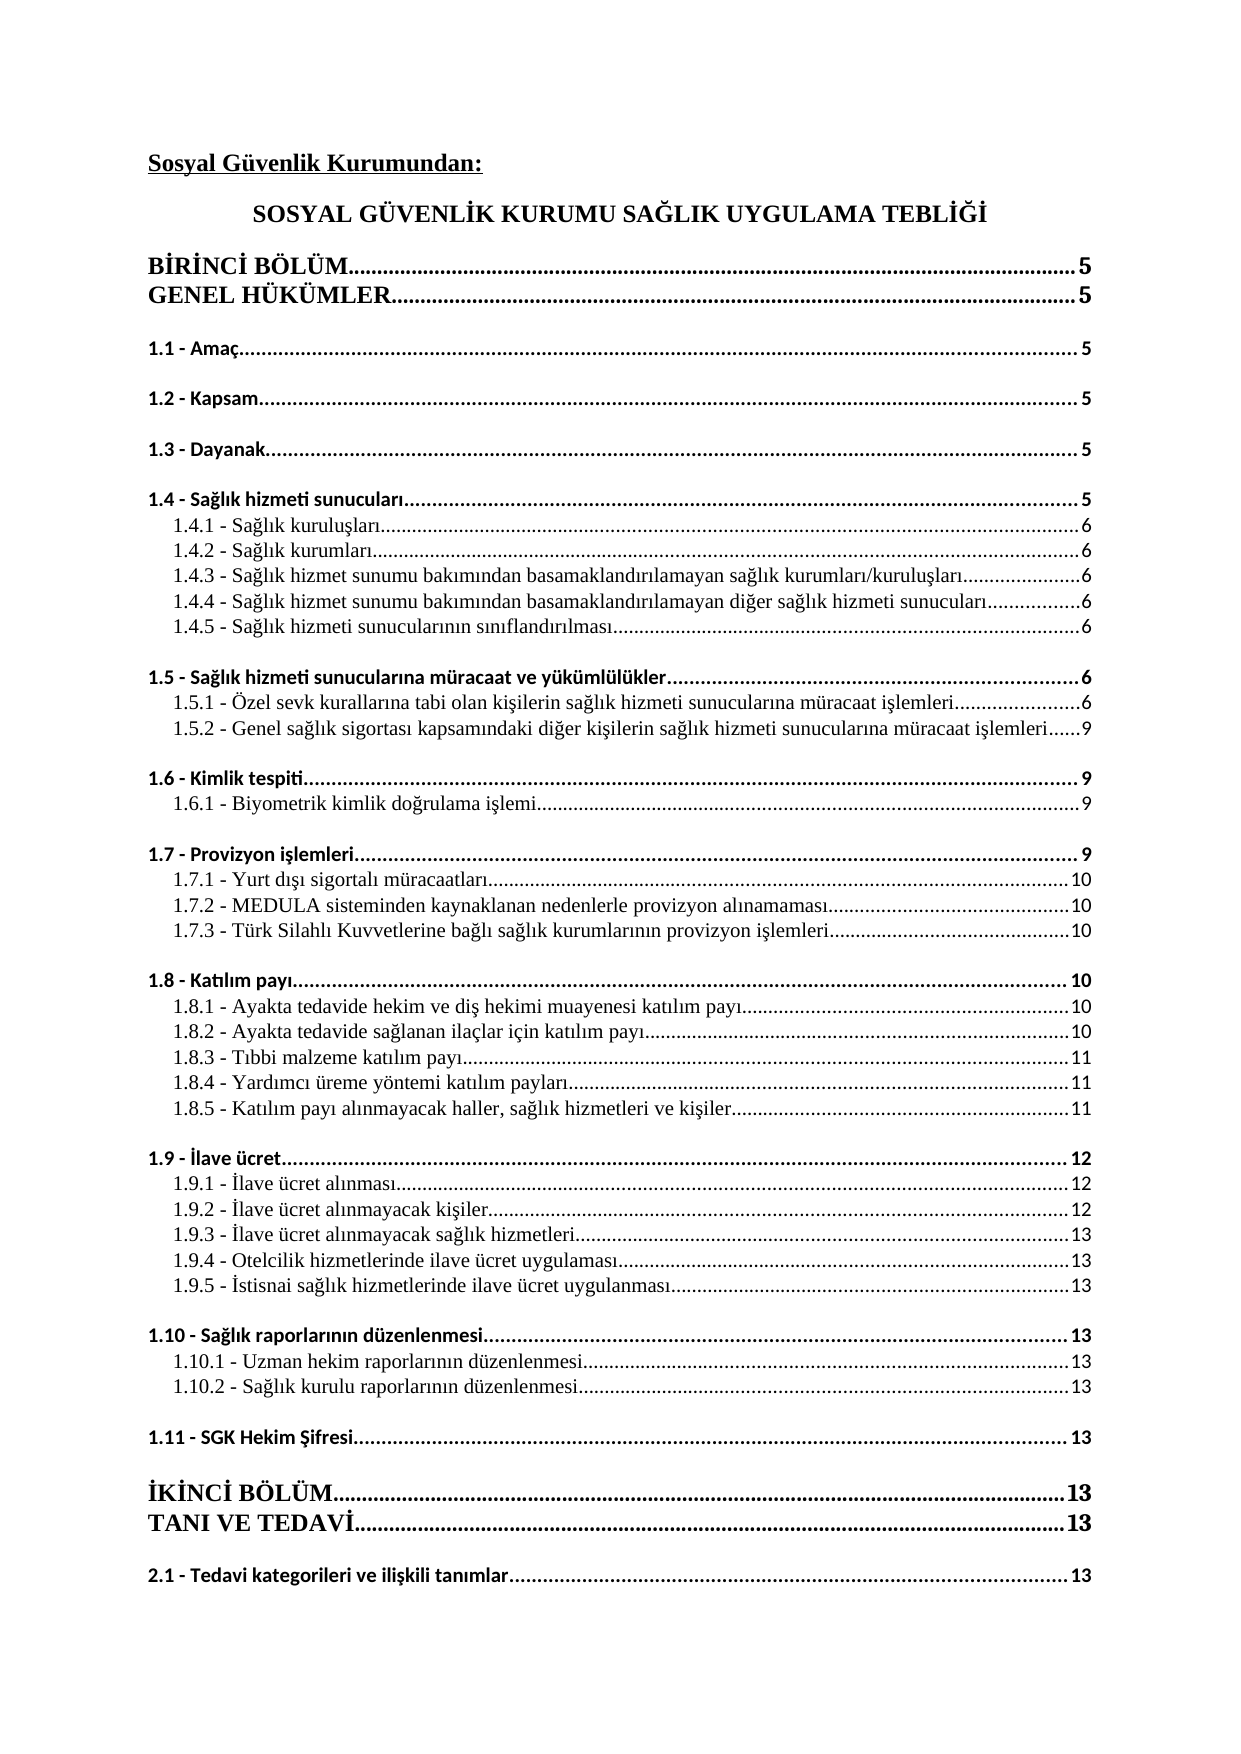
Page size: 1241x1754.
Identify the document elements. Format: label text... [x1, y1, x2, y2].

text 1.5.1 - Özel sevk kurallarına tabi olan kişilerin sağlık hizmeti sunucularına müracaat işlemleri 6 [173, 689, 1093, 715]
text Tanı ve Tedavi 13 [148, 1508, 1093, 1537]
text 1.9 - İlave ücret 12 [148, 1145, 1093, 1171]
text İKİNCİ BÖLÜM 13 [148, 1478, 1093, 1508]
text 1.6 - Kimlik tespiti 9 [148, 765, 1093, 791]
text 1.8.3 - Tıbbi malzeme katılım payı 11 [173, 1044, 1093, 1069]
text 1.8.2 - Ayakta tedavide sağlanan ilaçlar için katılım payı 10 [173, 1018, 1093, 1044]
text 1.9.2 - İlave ücret alınmayacak kişiler 12 [173, 1196, 1093, 1221]
text 2.1 - Tedavi kategorileri ve ilişkili tanımlar 13 [148, 1562, 1093, 1588]
text 1.7.3 - Türk Silahlı Kuvvetlerine bağlı sağlık kurumlarının provizyon işlemleri 10 [173, 917, 1093, 943]
text 1.9.3 - İlave ücret alınmayacak sağlık hizmetleri 13 [173, 1221, 1093, 1247]
text 1.10.2 - Sağlık kurulu raporlarının düzenlenmesi 13 [173, 1373, 1093, 1399]
text 1.4.3 - Sağlık hizmet sunumu bakımından basamaklandırılamayan sağlık kurumları/kuruluşları 6 [173, 563, 1093, 588]
text 1.7 - Provizyon işlemleri 9 [148, 841, 1093, 866]
text 1.10.1 - Uzman hekim raporlarının düzenlenmesi 13 [173, 1348, 1093, 1373]
text 1.4.4 - Sağlık hizmet sunumu bakımından basamaklandırılamayan diğer sağlık hizmeti sunucuları 6 [173, 588, 1093, 613]
text 1.11 - SGK Hekim Şifresi 13 [148, 1424, 1093, 1449]
text 1.9.4 - Otelcilik hizmetlerinde ilave ücret uygulaması 13 [173, 1247, 1093, 1272]
text 1.8 - Katılım payı 10 [148, 968, 1093, 993]
text 1.3 - Dayanak 5 [148, 436, 1093, 461]
text 1.6.1 - Biyometrik kimlik doğrulama işlemi 9 [173, 791, 1093, 816]
text 1.9.1 - İlave ücret alınması 12 [173, 1171, 1093, 1196]
text 1.7.1 - Yurt dışı sigortalı müracaatları 10 [173, 866, 1093, 892]
text 1.5 - Sağlık hizmeti sunucularına müracaat ve yükümlülükler 6 [148, 664, 1093, 689]
text Sosyal Güvenlik Kurumundan: [148, 148, 1093, 176]
text 1.4.5 - Sağlık hizmeti sunucularının sınıflandırılması 6 [173, 613, 1093, 639]
text 1.1 - Amaç 5 [148, 335, 1093, 361]
text 1.2 - Kapsam 5 [148, 386, 1093, 411]
text 1.10 - Sağlık raporlarının düzenlenmesi 13 [148, 1323, 1093, 1348]
text BİRİNCİ BÖLÜM 5 [148, 251, 1093, 281]
text 1.9.5 - İstisnai sağlık hizmetlerinde ilave ücret uygulanması 13 [173, 1272, 1093, 1298]
text 1.7.2 - MEDULA sisteminden kaynaklanan nedenlerle provizyon alınamaması 10 [173, 892, 1093, 917]
text 1.4.1 - Sağlık kuruluşları 6 [173, 512, 1093, 537]
text Genel Hükümler 5 [148, 281, 1093, 310]
text 1.5.2 - Genel sağlık sigortası kapsamındaki diğer kişilerin sağlık hizmeti sunucularına müracaat işlemleri 9 [173, 715, 1093, 740]
text 1.8.5 - Katılım payı alınmayacak haller, sağlık hizmetleri ve kişiler 11 [173, 1095, 1093, 1120]
text 1.8.1 - Ayakta tedavide hekim ve diş hekimi muayenesi katılım payı 10 [173, 993, 1093, 1018]
text 1.4.2 - Sağlık kurumları 6 [173, 537, 1093, 563]
text 1.4 - Sağlık hizmeti sunucuları 5 [148, 486, 1093, 512]
text SOSYAL GÜVENLİK KURUMU SAĞLIK UYGULAMA TEBLİĞİ [148, 199, 1093, 228]
text 1.8.4 - Yardımcı üreme yöntemi katılım payları 11 [173, 1069, 1093, 1095]
